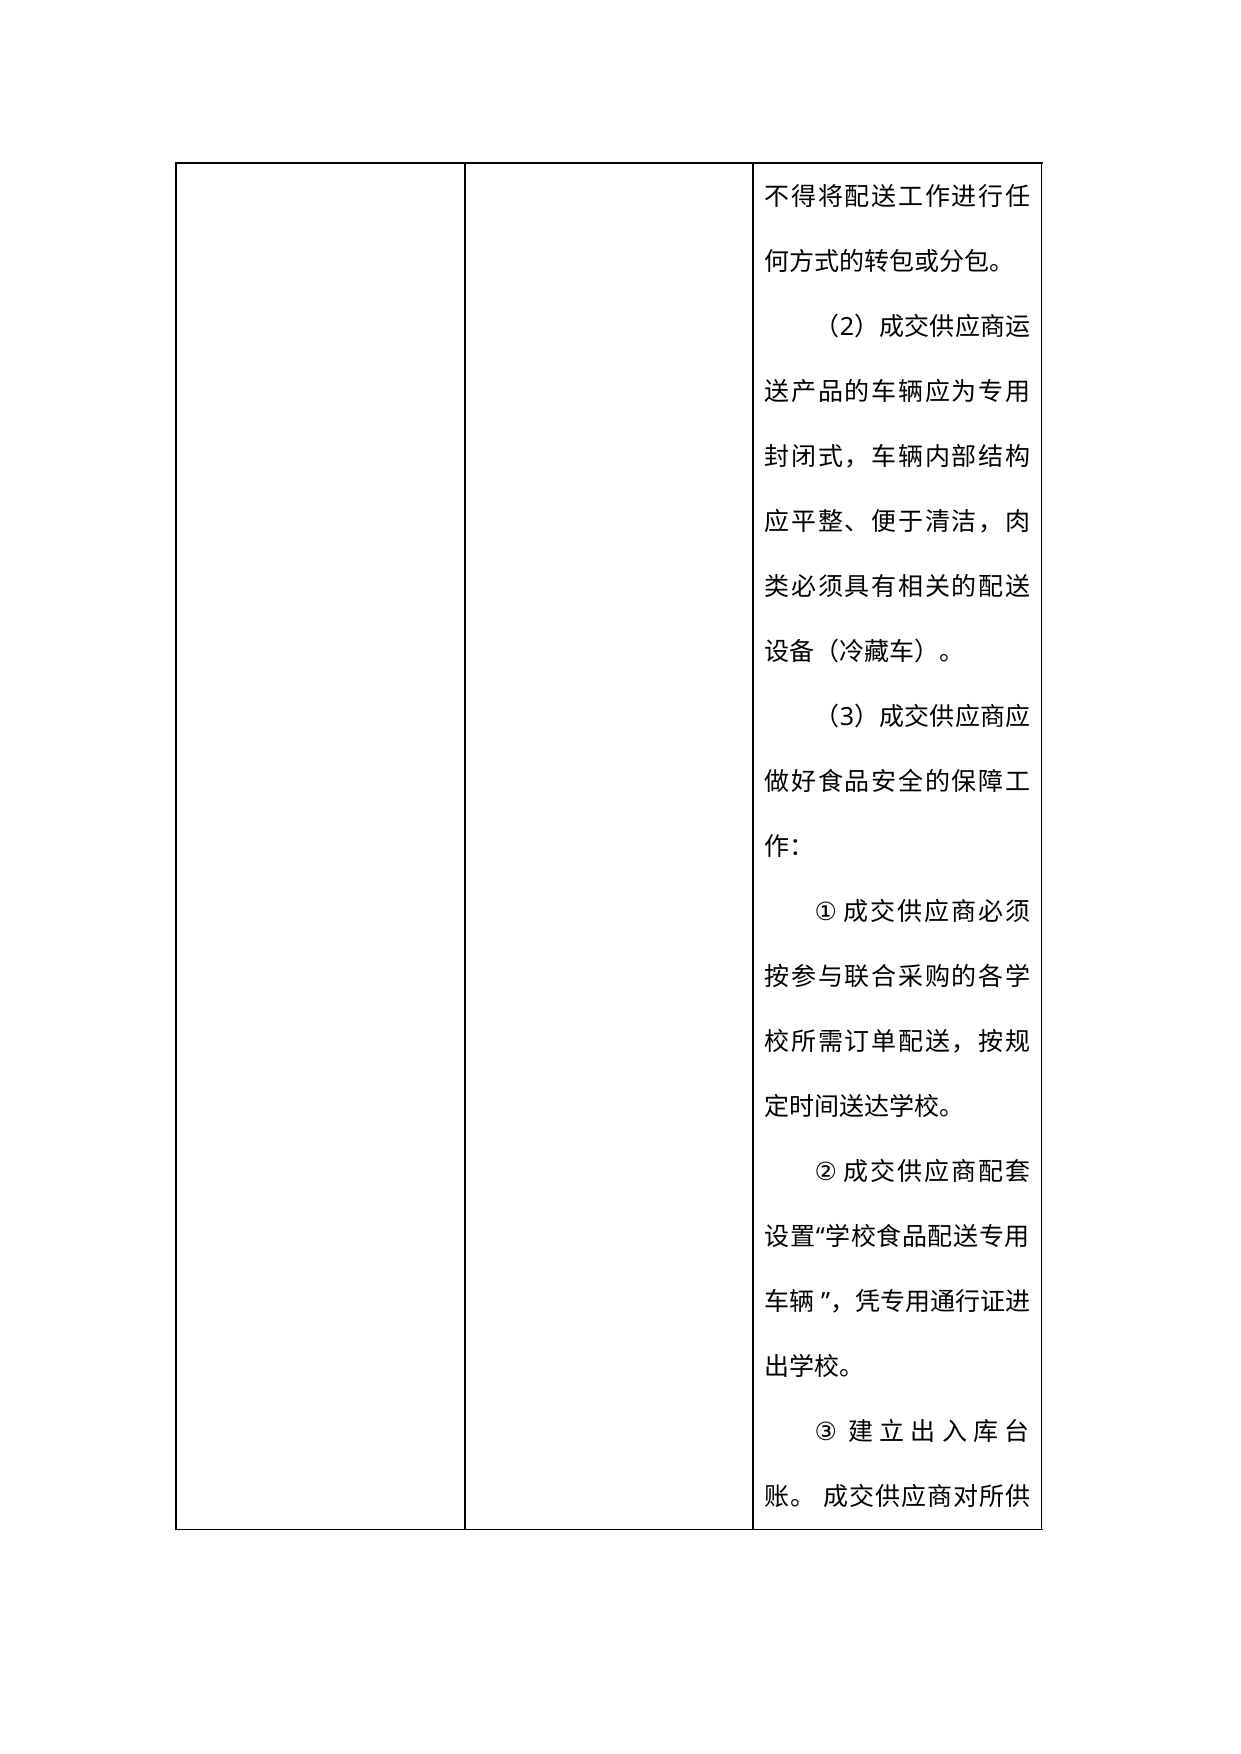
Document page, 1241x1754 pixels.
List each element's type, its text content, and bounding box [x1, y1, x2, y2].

table_cell [466, 164, 752, 1528]
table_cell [754, 164, 1041, 1528]
table_cell 1 [177, 164, 464, 1528]
